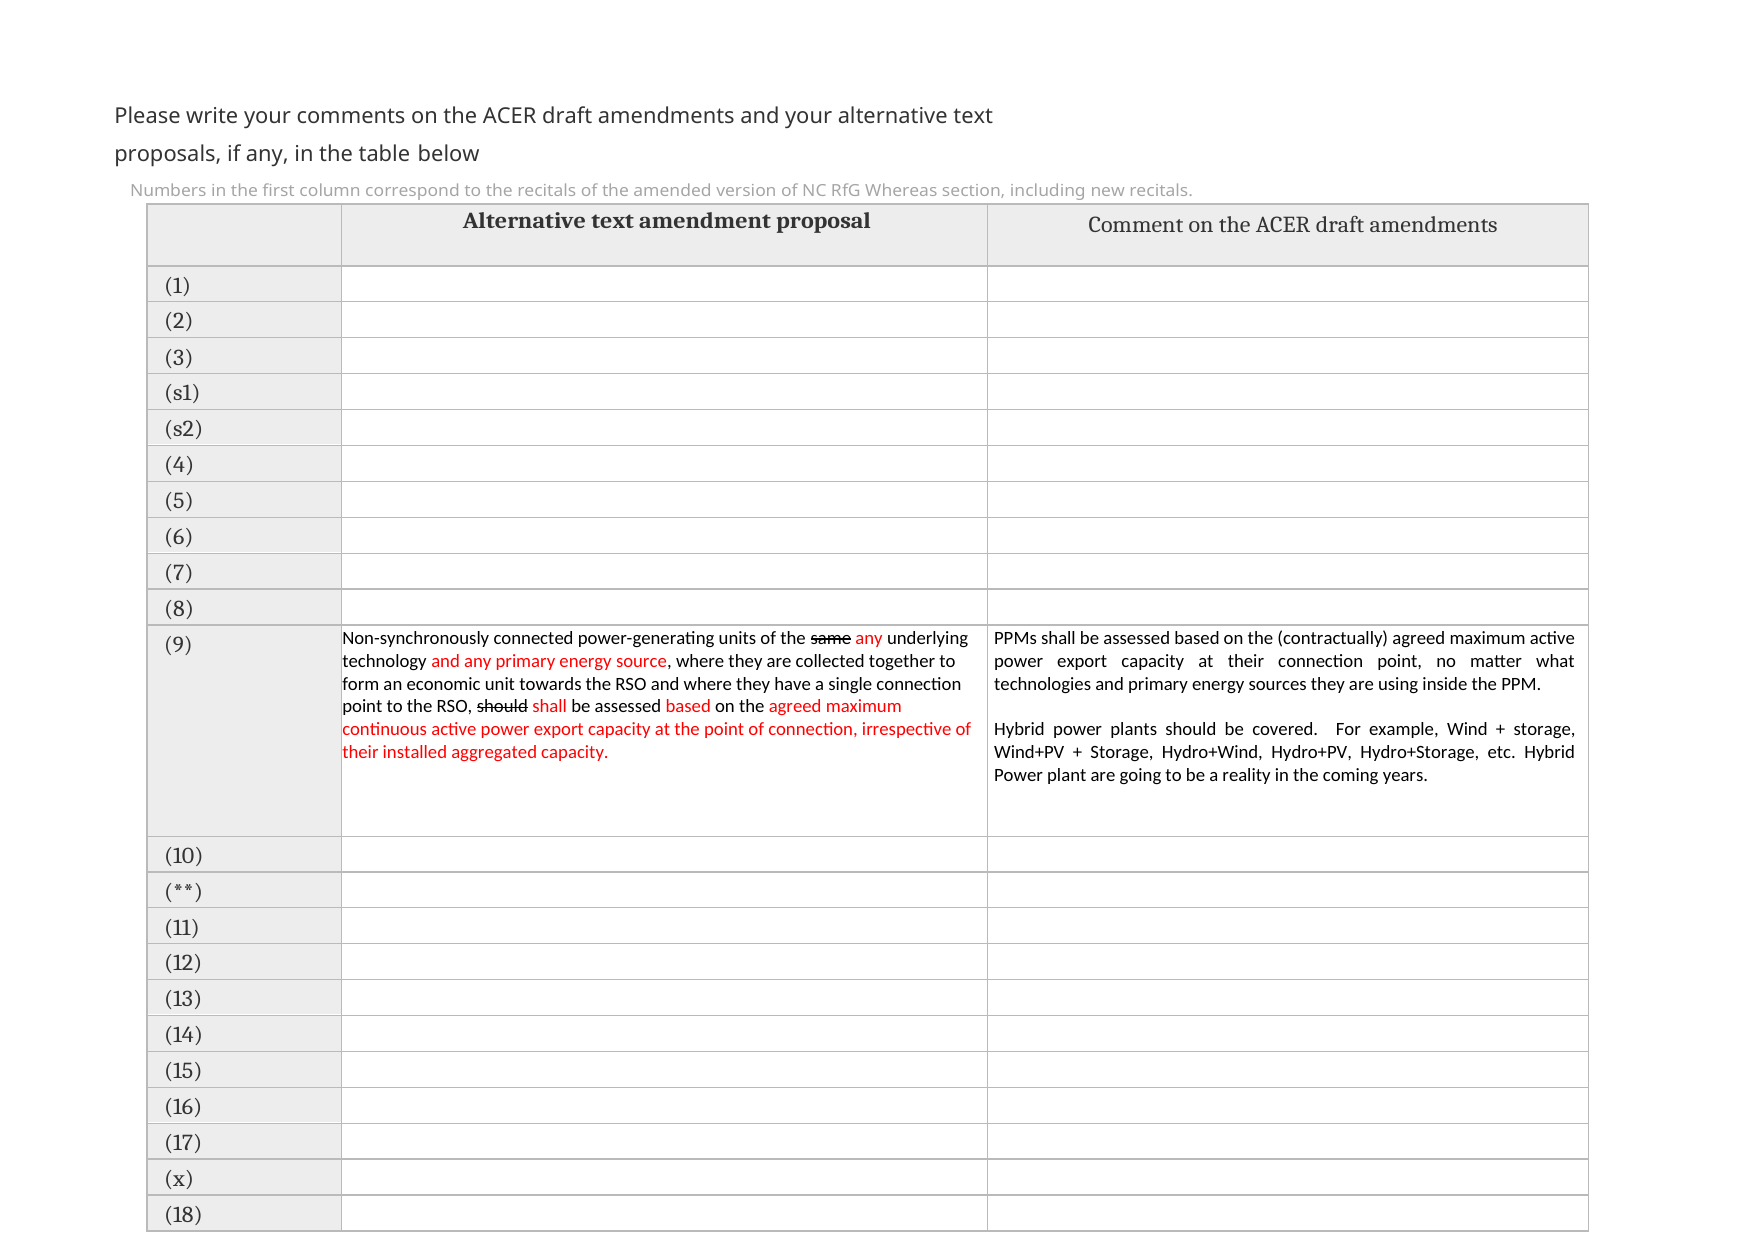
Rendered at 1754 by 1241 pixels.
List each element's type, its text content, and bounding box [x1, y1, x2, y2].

table_cell [342, 1160, 987, 1194]
table_cell (5) [148, 482, 341, 516]
table_cell (3) [148, 338, 341, 373]
table_cell Non-synchronously connected power-generating units of the same any underlying technology and any primary energy source, where they are collected together to form an economic unit towards the RSO and where they have a single connection point to the RSO, should shall be assessed based on the agreed maximum continuous active power export capacity at the point of connection, irrespective of their installed aggregated capacity. [342, 626, 987, 836]
table_cell (2) [148, 302, 341, 337]
table_cell [988, 518, 1588, 552]
table_cell (7) [148, 554, 341, 588]
table_cell [342, 944, 987, 979]
table_cell [988, 554, 1588, 588]
table_cell [342, 1016, 987, 1051]
table_cell [988, 267, 1588, 301]
table_cell [988, 980, 1588, 1014]
text Numbers in the first column correspond to the recitals of the amended version of NC RfG Whereas section, including new recitals. [130, 178, 1691, 201]
table_cell [342, 446, 987, 481]
table_cell [342, 482, 987, 516]
table_cell (**) [148, 873, 341, 907]
table_cell (s1) [148, 374, 341, 409]
table_cell [342, 1124, 987, 1158]
table_cell (14) [148, 1016, 341, 1051]
table_cell [988, 410, 1588, 444]
table_cell [988, 1088, 1588, 1122]
table_cell [988, 1124, 1588, 1158]
table_cell [988, 1160, 1588, 1194]
table_cell [342, 374, 987, 409]
table_header Comment on the ACER draft amendments [988, 205, 1588, 265]
table_cell [342, 980, 987, 1014]
table_cell (9) [148, 626, 341, 836]
table_cell [988, 1052, 1588, 1086]
text Please write your comments on the ACER draft amendments and your alternative text proposals, if any, in the table below [114, 100, 1103, 168]
table_cell [342, 518, 987, 552]
table_cell [988, 338, 1588, 373]
table_cell [342, 590, 987, 624]
table_cell (6) [148, 518, 341, 552]
table_cell (1) [148, 267, 341, 301]
table_cell [988, 873, 1588, 907]
table_cell [988, 446, 1588, 481]
table_cell [988, 837, 1588, 871]
table_cell (12) [148, 944, 341, 979]
table_cell (8) [148, 590, 341, 624]
table_cell (17) [148, 1124, 341, 1158]
table_cell (10) [148, 837, 341, 871]
table_cell (16) [148, 1088, 341, 1122]
table_cell [988, 590, 1588, 624]
table_cell (4) [148, 446, 341, 481]
table_cell (s2) [148, 410, 341, 444]
table_cell [342, 873, 987, 907]
table_cell (x) [148, 1160, 341, 1194]
table_cell [988, 374, 1588, 409]
table_cell (13) [148, 980, 341, 1014]
table_cell [342, 1088, 987, 1122]
table_cell [342, 1052, 987, 1086]
table_cell [988, 1016, 1588, 1051]
table_cell [342, 410, 987, 444]
table_cell [342, 338, 987, 373]
table_header [148, 205, 341, 265]
table_cell PPMs shall be assessed based on the (contractually) agreed maximum active power export capacity at their connection point, no matter what technologies and primary energy sources they are using inside the PPM. Hybrid power plants should be covered. For example, Wind + storage, Wind+PV + Storage, Hydro+Wind, Hydro+PV, Hydro+Storage, etc. Hybrid Power plant are going to be a reality in the coming years. [988, 626, 1588, 836]
table_cell [988, 944, 1588, 979]
table_cell [342, 908, 987, 943]
table_cell [988, 302, 1588, 337]
table_cell [988, 482, 1588, 516]
table_cell [342, 267, 987, 301]
table_cell (11) [148, 908, 341, 943]
table_cell [342, 837, 987, 871]
table_header Alternative text amendment proposal [342, 205, 987, 265]
table_cell [342, 1196, 987, 1230]
table_cell (18) [148, 1196, 341, 1230]
table_cell [988, 908, 1588, 943]
table_cell [342, 554, 987, 588]
table_cell (15) [148, 1052, 341, 1086]
table_cell [342, 302, 987, 337]
table_cell [988, 1196, 1588, 1230]
